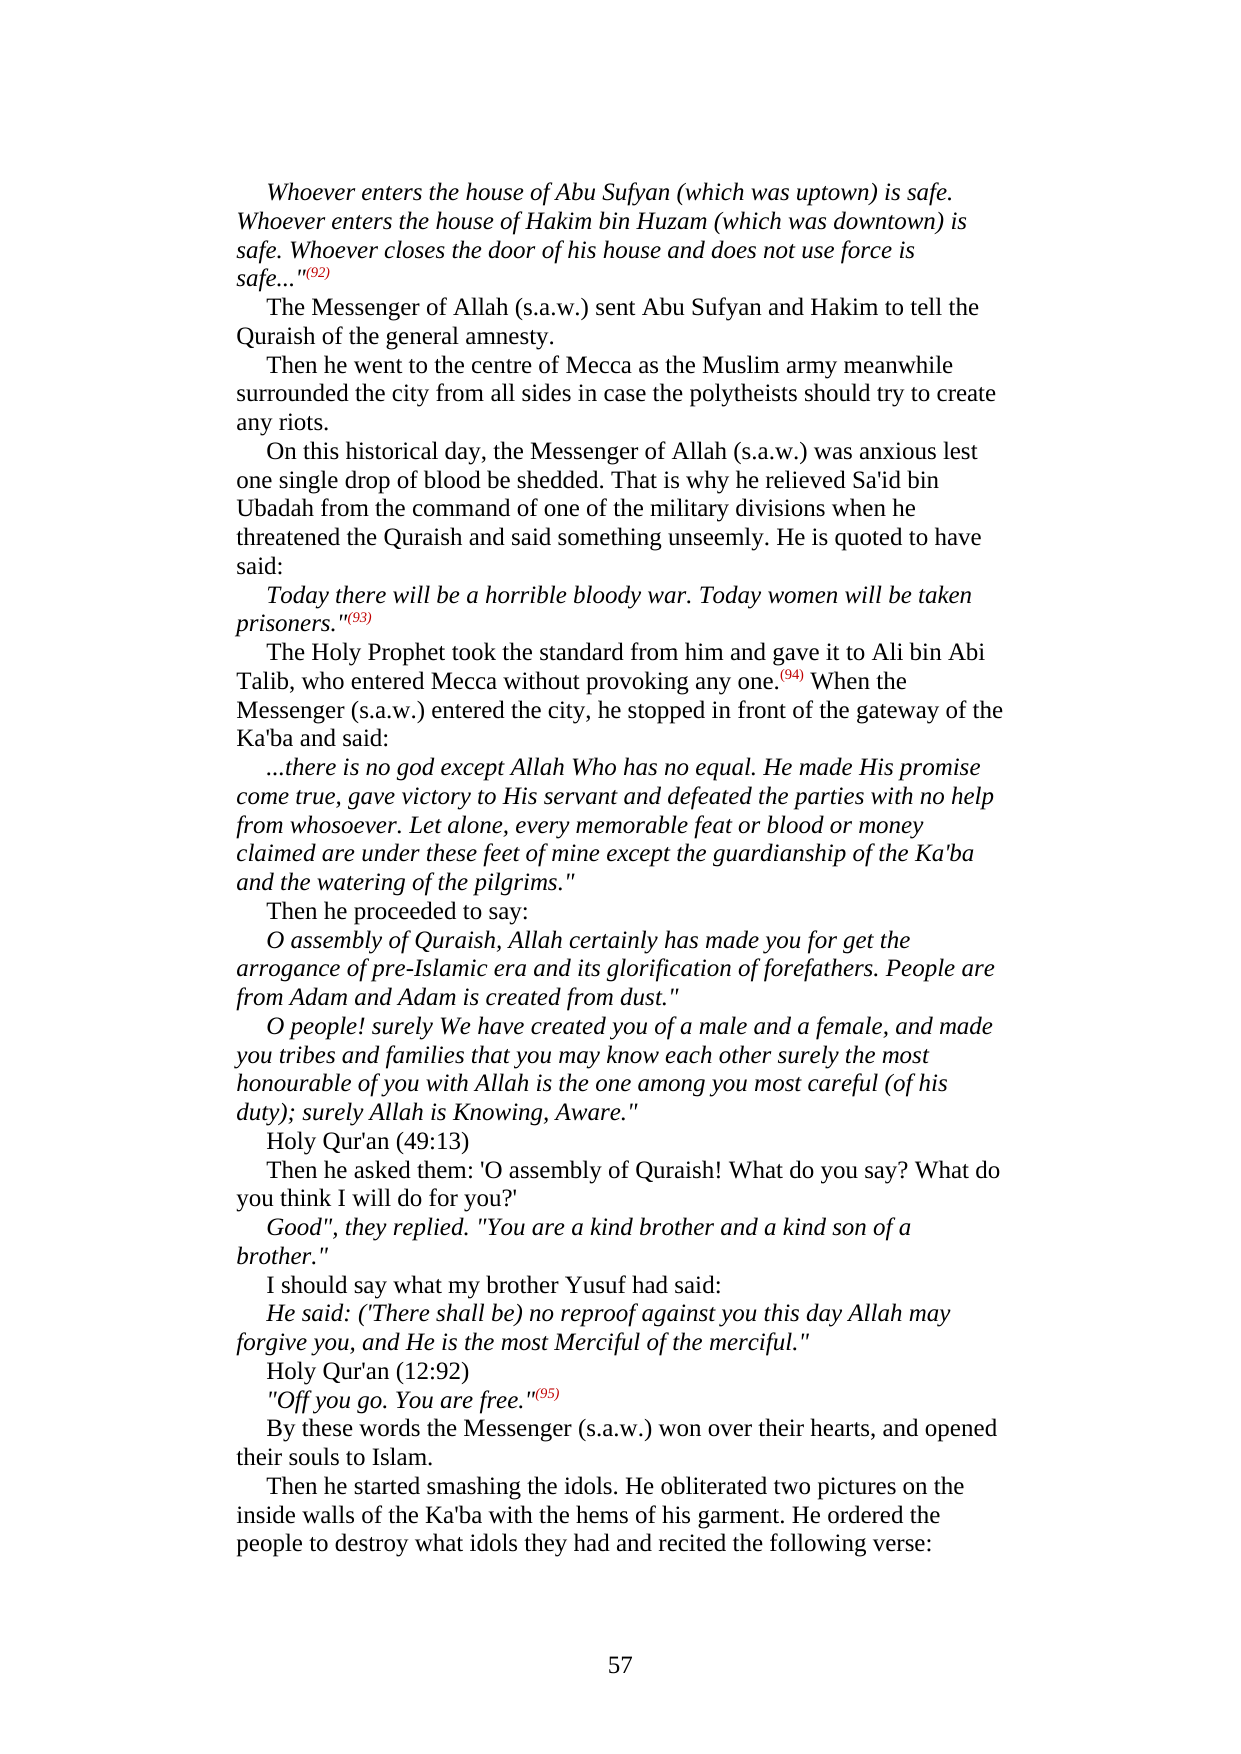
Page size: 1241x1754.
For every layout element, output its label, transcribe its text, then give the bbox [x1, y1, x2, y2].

text I should say what my brother Yusuf had said: [236, 1270, 1004, 1298]
text "Off you go. You are free."(95) [236, 1385, 1004, 1413]
text Good", they replied. "You are a kind brother and a kind son of a brother." [236, 1212, 1004, 1270]
text On this historical day, the Messenger of Allah (s.a.w.) was anxious lest one single drop of blood be shedded. That is why he relieved Sa'id bin Ubadah from the command of one of the military divisions when he threatened the Quraish and said something unseemly. He is quoted to have said: [236, 436, 1004, 580]
text Then he started smashing the idols. He obliterated two pictures on the inside walls of the Ka'ba with the hems of his garment. He ordered the people to destroy what idols they had and recited the following verse: [236, 1471, 1004, 1557]
text Holy Qur'an (49:13) [236, 1126, 1004, 1155]
text ...there is no god except Allah Who has no equal. He made His promise come true, gave victory to His servant and defeated the parties with no help from whosoever. Let alone, every memorable feat or blood or money claimed are under these feet of mine except the guardianship of the Ka'ba and the watering of the pilgrims." [236, 752, 1004, 896]
text O people! surely We have created you of a male and a female, and made you tribes and families that you may know each other surely the most honourable of you with Allah is the one among you most careful (of his duty); surely Allah is Knowing, Aware." [236, 1011, 1004, 1126]
text Holy Qur'an (12:92) [236, 1356, 1004, 1385]
text Today there will be a horrible bloody war. Today women will be taken prisoners."(93) [236, 580, 1004, 637]
text The Messenger of Allah (s.a.w.) sent Abu Sufyan and Hakim to tell the Quraish of the general amnesty. [236, 292, 1004, 350]
text Then he went to the centre of Mecca as the Muslim army meanwhile surrounded the city from all sides in case the polytheists should try to create any riots. [236, 350, 1004, 436]
text Then he asked them: 'O assembly of Quraish! What do you say? What do you think I will do for you?' [236, 1155, 1004, 1212]
text Then he proceeded to say: [236, 896, 1004, 925]
text O assembly of Quraish, Allah certainly has made you for get the arrogance of pre-Islamic era and its glorification of forefathers. People are from Adam and Adam is created from dust." [236, 925, 1004, 1011]
text The Holy Prophet took the standard from him and gave it to Ali bin Abi Talib, who entered Mecca without provoking any one.(94) When the Messenger (s.a.w.) entered the city, he stopped in front of the gateway of the Ka'ba and said: [236, 637, 1004, 752]
text He said: ('There shall be) no reproof against you this day Allah may forgive you, and He is the most Merciful of the merciful." [236, 1298, 1004, 1356]
text Whoever enters the house of Abu Sufyan (which was uptown) is safe. Whoever enters the house of Hakim bin Huzam (which was downtown) is safe. Whoever closes the door of his house and does not use force is safe..."(92) [236, 177, 1004, 292]
text By these words the Messenger (s.a.w.) won over their hearts, and opened their souls to Islam. [236, 1413, 1004, 1471]
